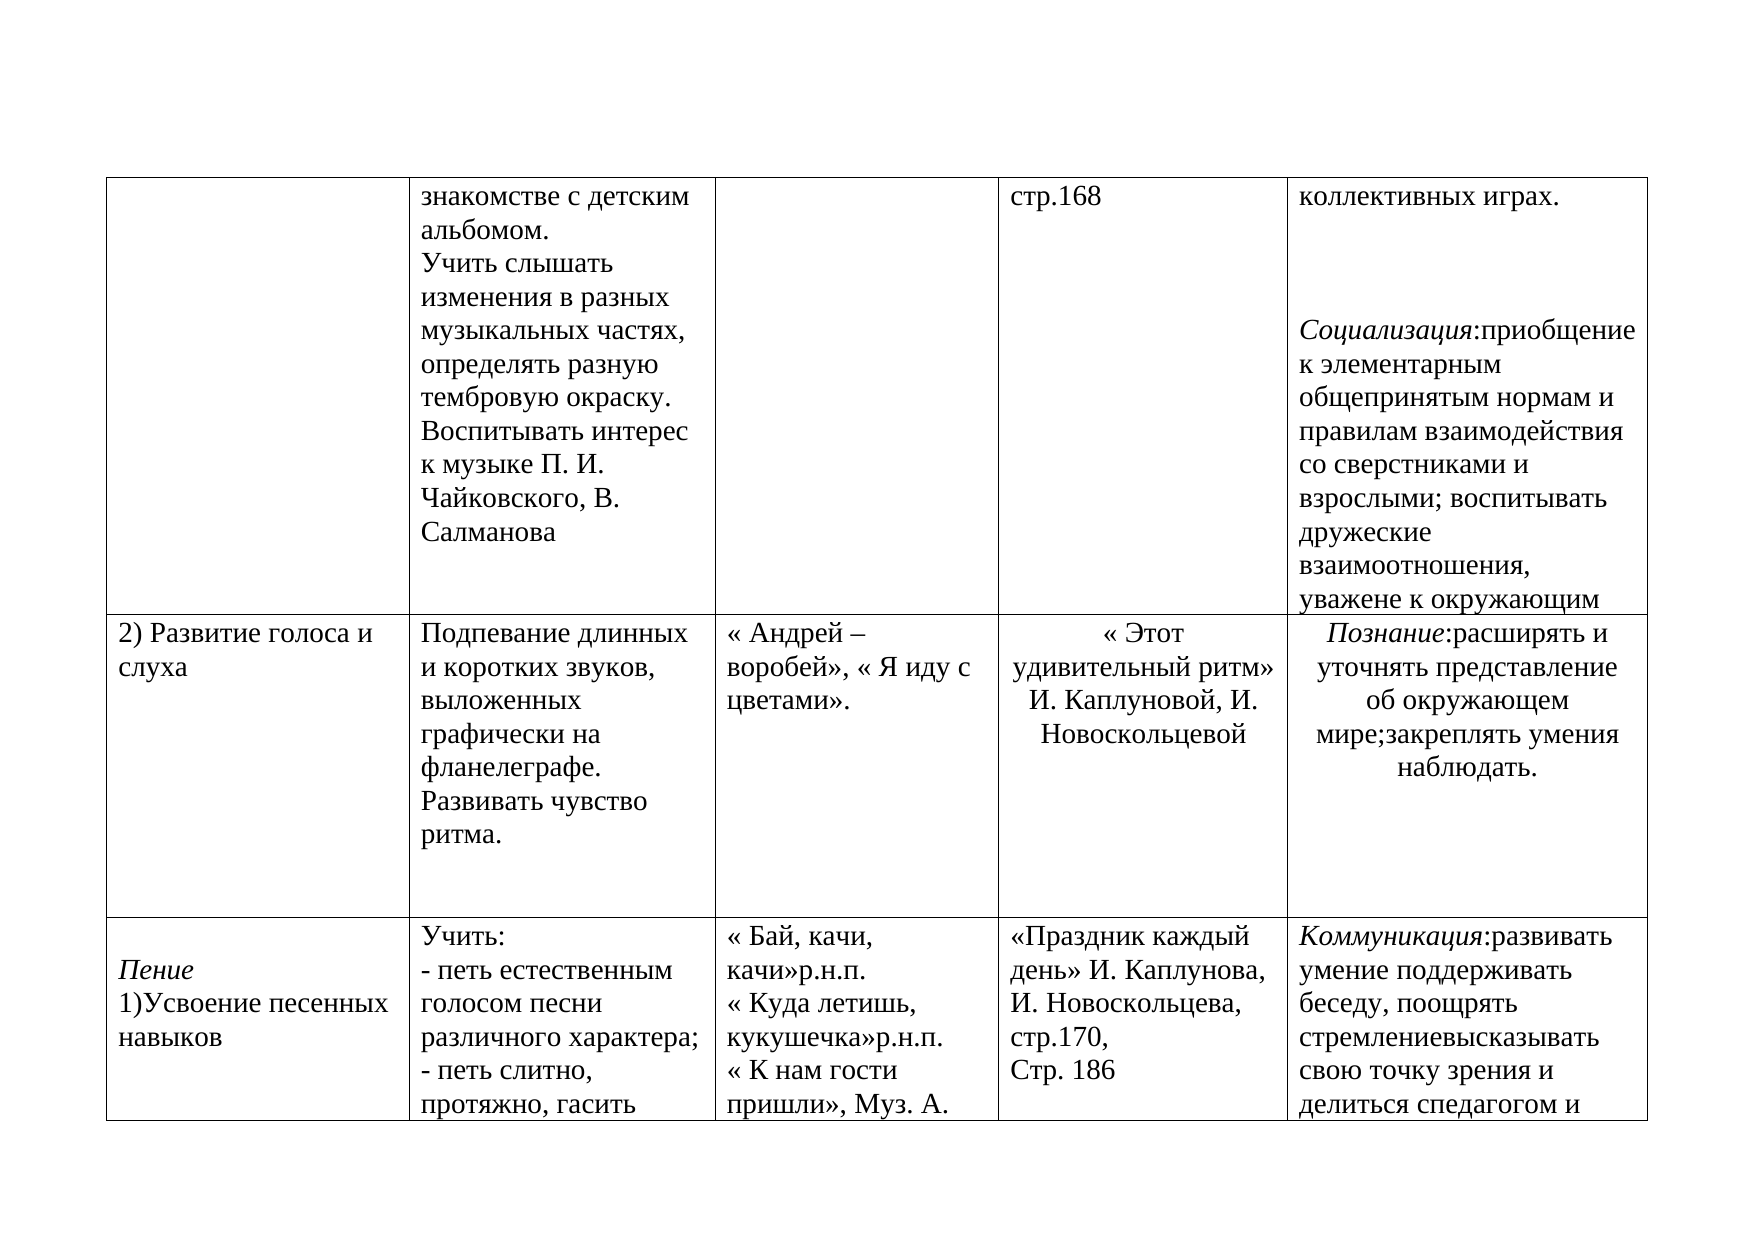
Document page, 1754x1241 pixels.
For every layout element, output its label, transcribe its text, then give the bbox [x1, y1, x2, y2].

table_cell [1288, 918, 1647, 1119]
table_cell Подпевание длинных и коротких звуков, выложенных графически на фланелеграфе. Развивать чувство ритма. [410, 615, 715, 917]
table_cell 2) Развитие голоса и слуха [107, 615, 409, 917]
table_cell « Андрей – воробей», « Я иду с цветами». [716, 615, 998, 917]
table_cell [999, 918, 1287, 1119]
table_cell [107, 918, 409, 1119]
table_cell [1288, 178, 1647, 614]
table_cell « Этот удивительный ритм» И. Каплуновой, И. Новоскольцевой [999, 615, 1287, 917]
table_cell Познание:расширять и уточнять представление об окружающем мире;закреплять умения наблюдать. [1288, 615, 1647, 917]
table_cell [999, 178, 1287, 614]
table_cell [410, 178, 715, 614]
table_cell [716, 918, 998, 1119]
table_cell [410, 918, 715, 1119]
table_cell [716, 178, 998, 614]
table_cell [107, 178, 409, 614]
